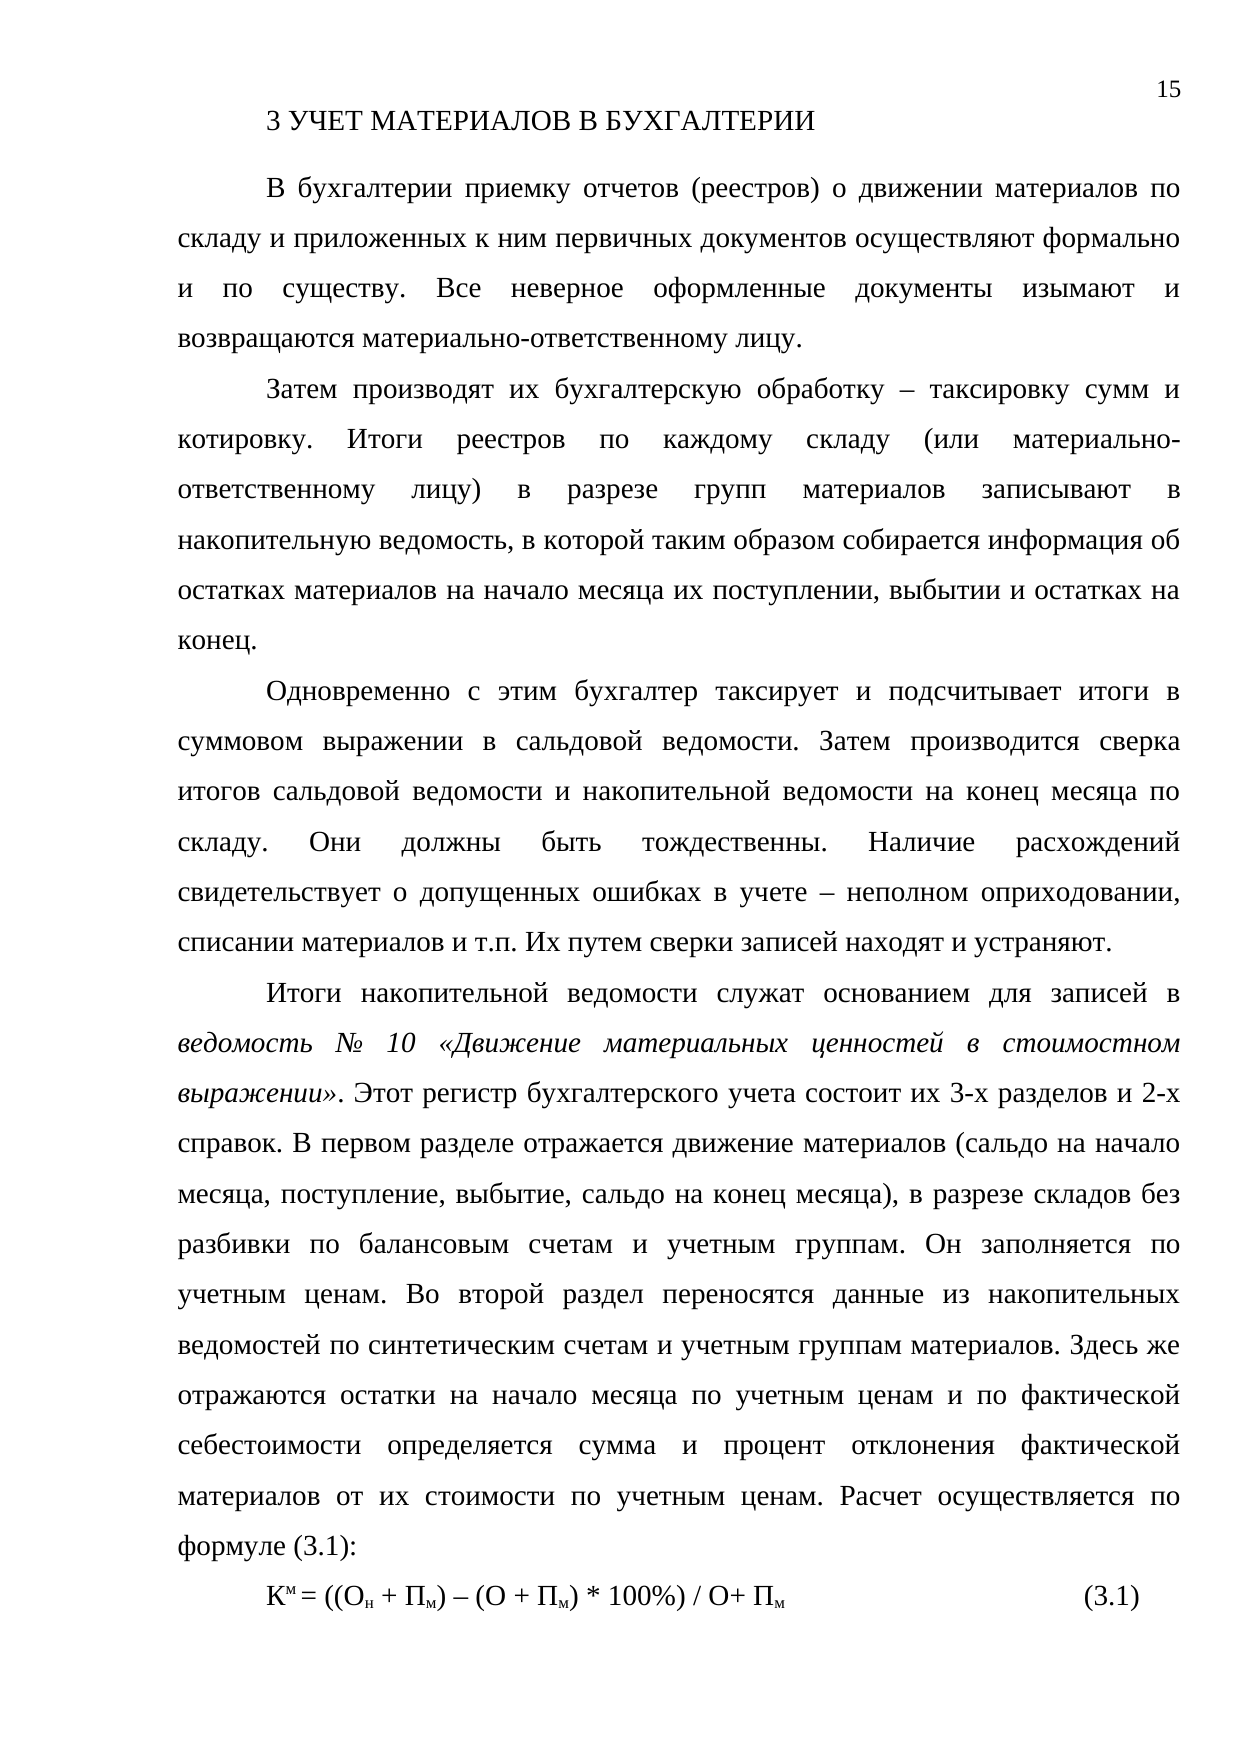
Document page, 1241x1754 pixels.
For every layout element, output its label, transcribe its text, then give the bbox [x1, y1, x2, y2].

text В бухгалтерии приемку отчетов (реестров) о движении материалов по складу и приложенных к ним первичных документов осуществляют формально и по существу. Все неверное оформленные документы изымают и возвращаются материально-ответственному лицу. [177, 170, 1181, 354]
text Затем производят их бухгалтерскую обработку – таксировку сумм и котировку. Итоги реестров по каждому складу (или материально-ответственному лицу) в разрезе групп материалов записывают в накопительную ведомость, в которой таким образом собирается информация об остатках материалов на начало месяца их поступлении, выбытии и остатках на конец. [177, 371, 1181, 656]
text Одновременно с этим бухгалтер таксирует и подсчитывает итоги в суммовом выражении в сальдовой ведомости. Затем производится сверка итогов сальдовой ведомости и накопительной ведомости на конец месяца по складу. Они должны быть тождественны. Наличие расхождений свидетельствует о допущенных ошибках в учете – неполном оприходовании, списании материалов и т.п. Их путем сверки записей находят и устраняют. [177, 673, 1181, 958]
text Км = ((Он + Пм) – (О + Пм) * 100%) / О+ Пм (3.1) [177, 1578, 1181, 1612]
text 3 УЧЕТ МАТЕРИАЛОВ В БУХГАЛТЕРИИ [177, 103, 1181, 136]
text Итоги накопительной ведомости служат основанием для записей в ведомость № 10 «Движение материальных ценностей в стоимостном выражении». Этот регистр бухгалтерского учета состоит их 3-х разделов и 2-х справок. В первом разделе отражается движение материалов (сальдо на начало месяца, поступление, выбытие, сальдо на конец месяца), в разрезе складов без разбивки по балансовым счетам и учетным группам. Он заполняется по учетным ценам. Во второй раздел переносятся данные из накопительных ведомостей по синтетическим счетам и учетным группам материалов. Здесь же отражаются остатки на начало месяца по учетным ценам и по фактической себестоимости определяется сумма и процент отклонения фактической материалов от их стоимости по учетным ценам. Расчет осуществляется по формуле (3.1): [177, 975, 1181, 1562]
